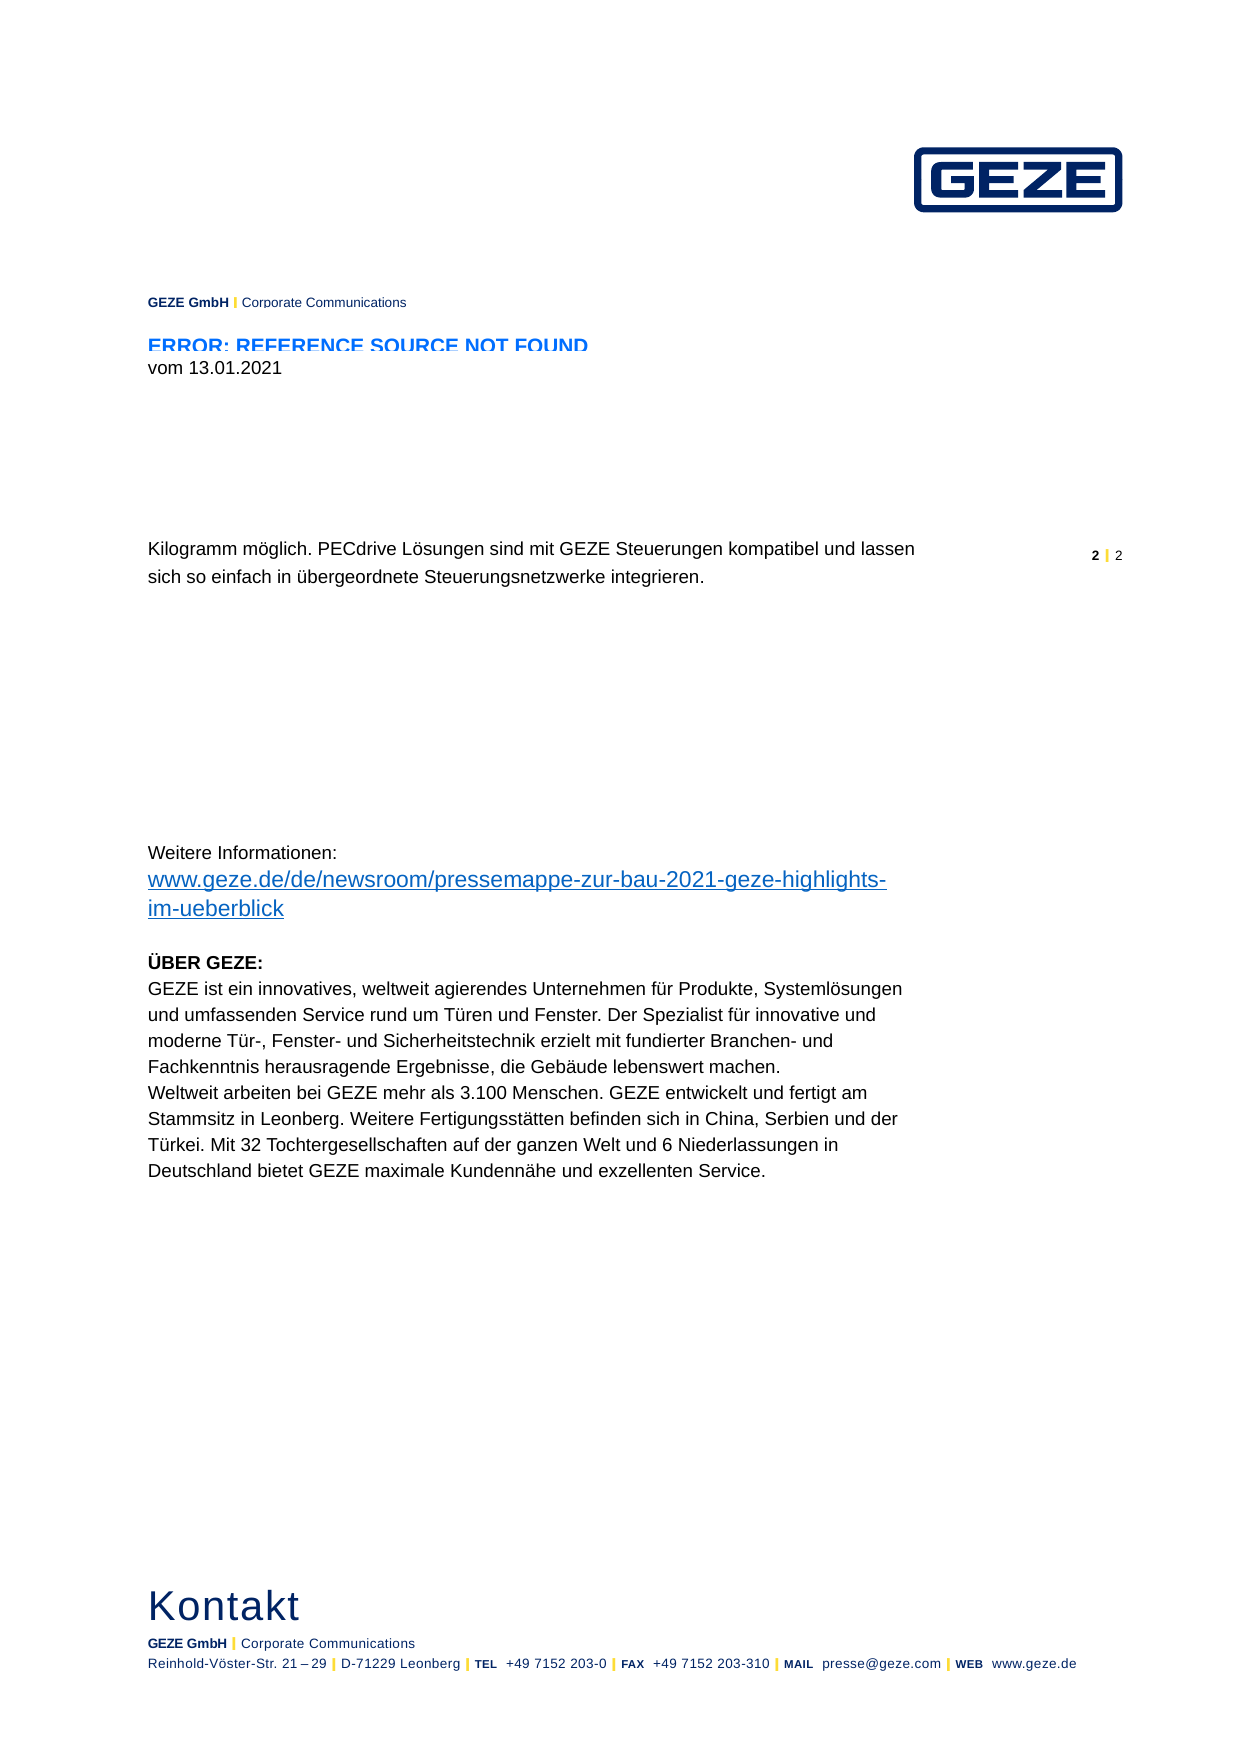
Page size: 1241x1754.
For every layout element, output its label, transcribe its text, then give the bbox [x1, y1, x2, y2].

text www.geze.de/de/newsroom/pressemappe-zur-bau-2021-geze-highlights-im-ueberblick [148, 863, 915, 921]
text ÜBER GEZE: [148, 947, 915, 973]
text GEZE ist ein innovatives, weltweit agierendes Unternehmen für Produkte, Systemlösungen und umfassenden Service rund um Türen und Fenster. Der Spezialist für innovative und moderne Tür-, Fenster- und Sicherheitstechnik erzielt mit fundierter Branchen- und Fachkenntnis herausragende Ergebnisse, die Gebäude lebenswert machen. [148, 973, 915, 1078]
text Weltweit arbeiten bei GEZE mehr als 3.100 Menschen. GEZE entwickelt und fertigt am Stammsitz in Leonberg. Weitere Fertigungsstätten befinden sich in China, Serbien und der Türkei. Mit 32 Tochtergesellschaften auf der ganzen Welt und 6 Niederlassungen in Deutschland bietet GEZE maximale Kundennähe und exzellenten Service. [148, 1078, 915, 1182]
text Alle Systeme sind für 1- bis 2-Flügel-Anlagen geeignet und für Öffnungsweiten zwischen 700 bis 3.000 Millimeter ausgelegt. Je nach Ausführung sind Flügelgewichte bis 200 Kilogramm möglich. PECdrive Lösungen sind mit GEZE Steuerungen kompatibel und lassen sich so einfach in übergeordnete Steuerungsnetzwerke integrieren. [148, 538, 915, 587]
text Weitere Informationen: [148, 837, 915, 863]
